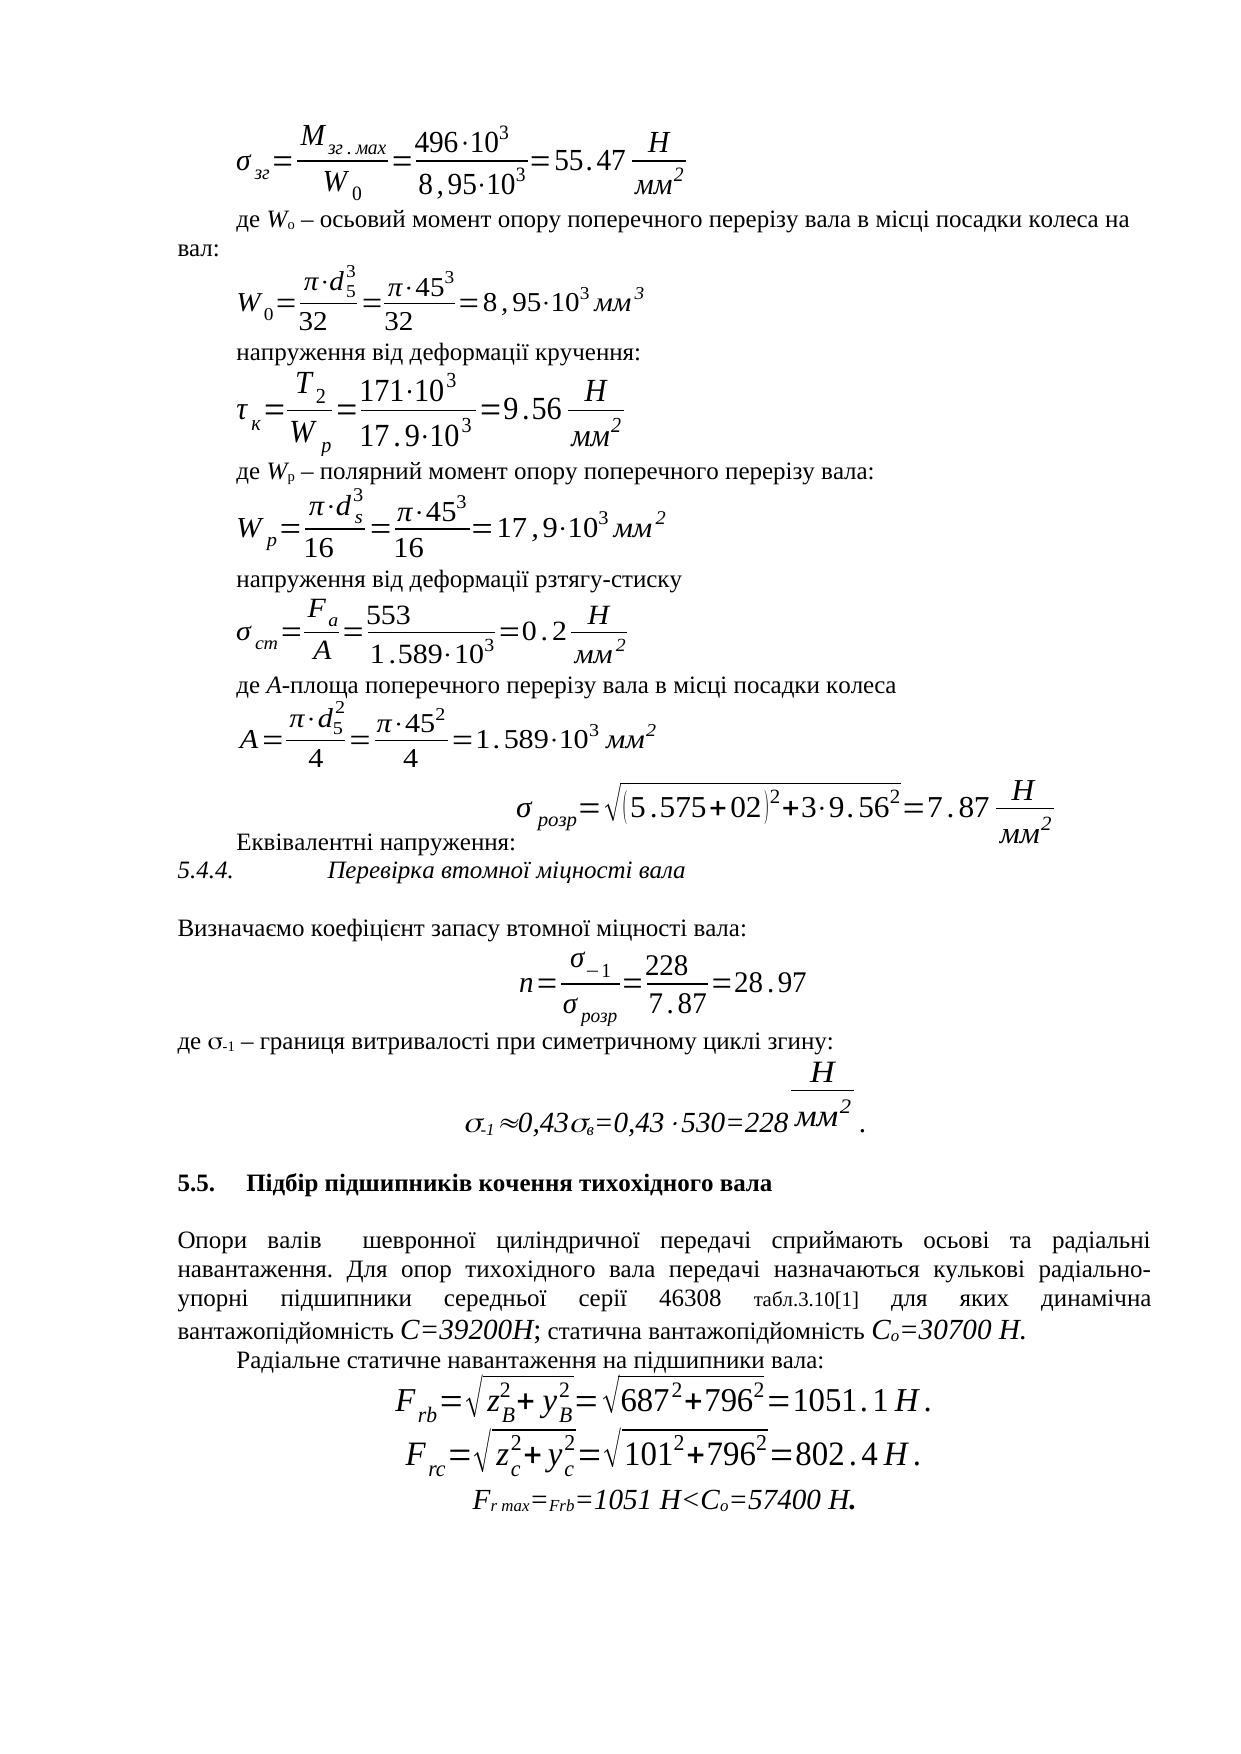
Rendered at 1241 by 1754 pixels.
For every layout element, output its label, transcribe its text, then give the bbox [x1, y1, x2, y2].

subtitle Підбір підшипників кочення тихохідного вала [177, 1168, 1152, 1197]
text Fr max=Frb=1051 Н<Со=57400 Н. [177, 1482, 1152, 1515]
text Опори валів шевронної циліндричної передачі сприймають осьові та радіальні навантаження. Для опор тихохідного вала передачі назначаються кулькові радіально-упорні підшипники середньої серії 46308 табл.3.10[1] для яких динамічна вантажопідйомність С=39200Н; статична вантажопідйомність Со=30700 Н. [177, 1226, 1152, 1345]
text -10,43в=0,43530=228. [177, 1055, 1152, 1139]
text Визначаємо коефіцієнт запасу втомної міцності вала: [177, 913, 1152, 942]
text Еквівалентні напруження: [177, 773, 1152, 855]
text напруження від деформації рзтягу-стиску [177, 564, 1152, 593]
text де -1 – границя витривалості при симетричному циклі згину: [177, 1026, 1152, 1055]
text де Wp – полярний момент опору поперечного перерізу вала: [177, 456, 1152, 485]
text напруження від деформації кручення: [177, 337, 1152, 365]
text де А-площа поперечного перерізу вала в місці посадки колеса [177, 670, 1152, 698]
subtitle Радіальне статичне навантаження на підшипники вала: [177, 1345, 1152, 1374]
text де Wo – осьовий момент опору поперечного перерізу вала в місці посадки колеса на вал: [177, 204, 1152, 262]
list Перевірка втомної міцності вала [177, 855, 1152, 884]
